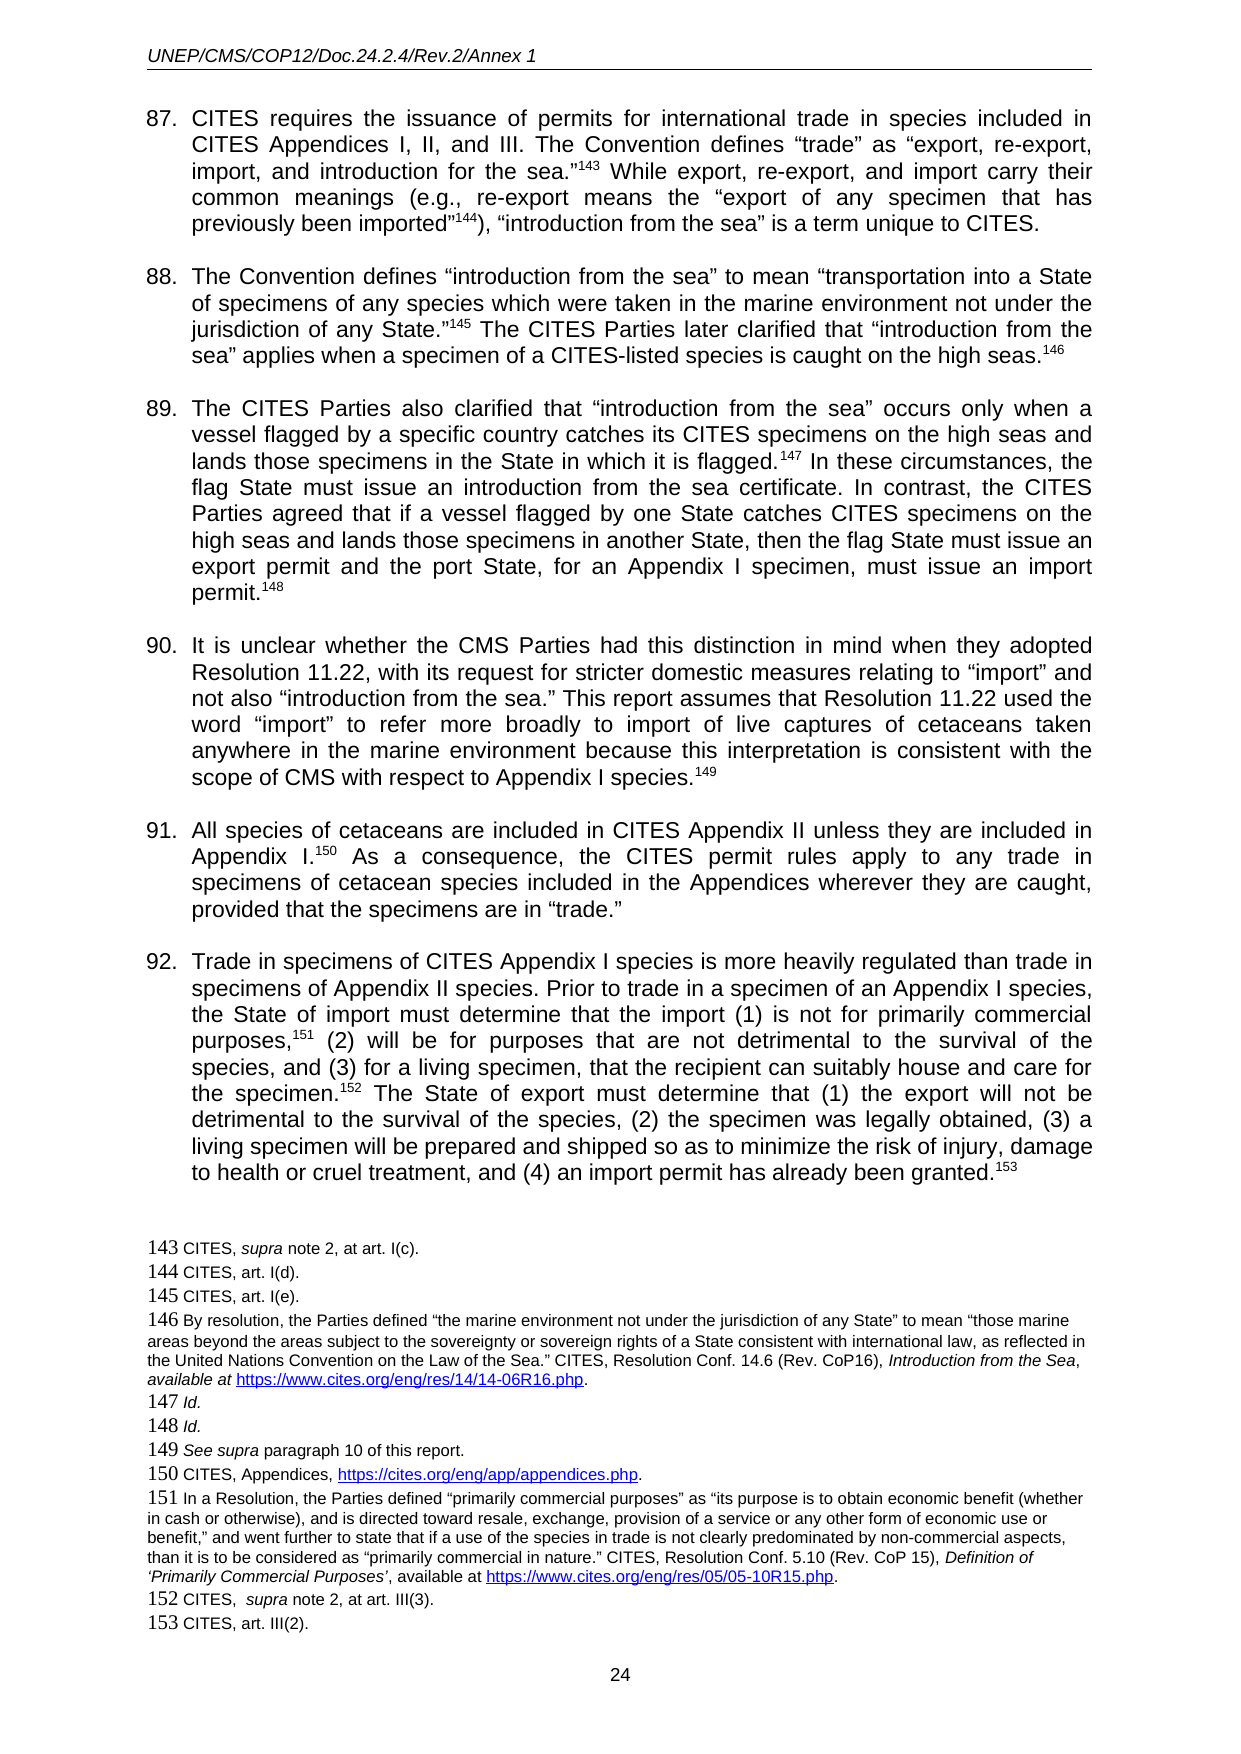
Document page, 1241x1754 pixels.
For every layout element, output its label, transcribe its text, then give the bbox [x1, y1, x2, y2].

list The Convention defines “introduction from the sea” to mean “transportation into a State of specimens of any species which were taken in the marine environment not under the jurisdiction of any State.” The CITES Parties later clarified that “introduction from the sea” applies when a specimen of a CITES-listed species is caught on the high seas. [146, 263, 1093, 368]
list All species of cetaceans are included in CITES Appendix II unless they are included in Appendix I. As a consequence, the CITES permit rules apply to any trade in specimens of cetacean species included in the Appendices wherever they are caught, provided that the specimens are in “trade.” [146, 817, 1093, 922]
list CITES requires the issuance of permits for international trade in species included in CITES Appendices I, II, and III. The Convention defines “trade” as “export, re-export, import, and introduction for the sea.” While export, re-export, and import carry their common meanings (e.g., re-export means the “export of any specimen that has previously been imported”), “introduction from the sea” is a term unique to CITES. [146, 105, 1093, 237]
list Trade in specimens of CITES Appendix I species is more heavily regulated than trade in specimens of Appendix II species. Prior to trade in a specimen of an Appendix I species, the State of import must determine that the import (1) is not for primarily commercial purposes, (2) will be for purposes that are not detrimental to the survival of the species, and (3) for a living specimen, that the recipient can suitably house and care for the specimen. The State of export must determine that (1) the export will not be detrimental to the survival of the species, (2) the specimen was legally obtained, (3) a living specimen will be prepared and shipped so as to minimize the risk of injury, damage to health or cruel treatment, and (4) an import permit has already been granted. [146, 948, 1093, 1186]
list It is unclear whether the CMS Parties had this distinction in mind when they adopted Resolution 11.22, with its request for stricter domestic measures relating to “import” and not also “introduction from the sea.” This report assumes that Resolution 11.22 used the word “import” to refer more broadly to import of live captures of cetaceans taken anywhere in the marine environment because this interpretation is consistent with the scope of CMS with respect to Appendix I species. [146, 632, 1093, 790]
list The CITES Parties also clarified that “introduction from the sea” occurs only when a vessel flagged by a specific country catches its CITES specimens on the high seas and lands those specimens in the State in which it is flagged. In these circumstances, the flag State must issue an introduction from the sea certificate. In contrast, the CITES Parties agreed that if a vessel flagged by one State catches CITES specimens on the high seas and lands those specimens in another State, then the flag State must issue an export permit and the port State, for an Appendix I specimen, must issue an import permit. [146, 395, 1093, 606]
